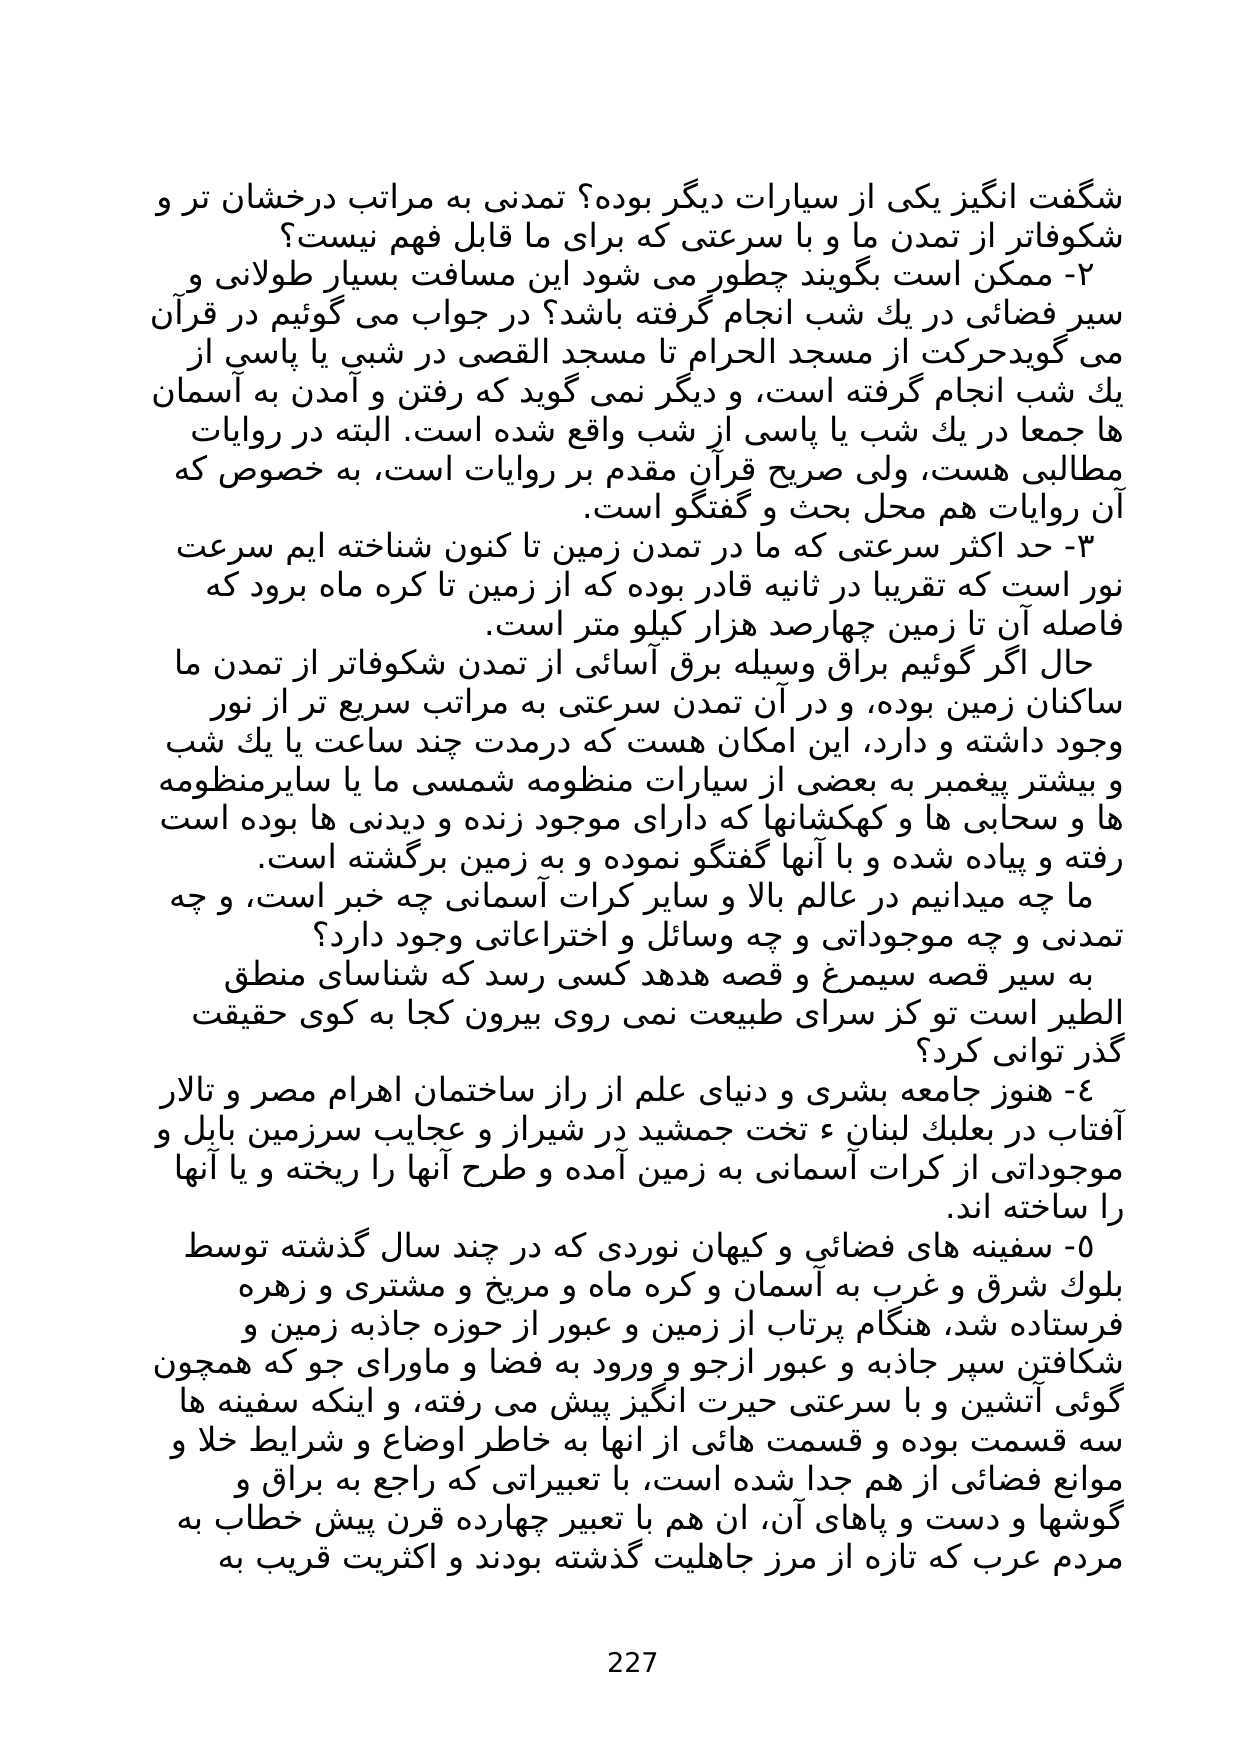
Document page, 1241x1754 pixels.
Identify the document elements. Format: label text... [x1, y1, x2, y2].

text ٢- ممكن است بگويند چطور می شود اين مسافت بسيار طولانی و سير فضائی در يك شب انجام گرفته باشد؟ در جواب می گوئيم در قرآن می گويدحركت از مسجد الحرام تا مسجد القصی در شبی يا پاسی از يك شب انجام گرفته است، و ديگر نمی گويد كه رفتن و آمدن به آسمان ها جمعا در يك شب يا پاسی از شب واقع شده است. البته در روايات مطالبی هست، ولی صريح قرآن مقدم بر روايات است، به خصوص كه آن روايات هم محل بحث و گفتگو است. [141, 255, 1125, 527]
text ٣- حد اكثر سرعتی كه ما در تمدن زمين تا كنون شناخته ايم سرعت نور است كه تقريبا در ثانيه قادر بوده كه از زمين تا كره ماه برود كه فاصله آن تا زمين چهارصد هزار كيلو متر است. [141, 527, 1125, 643]
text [141, 1226, 1125, 1576]
text ٤- هنوز جامعه بشری و دنيای علم از راز ساختمان اهرام مصر و تالار آفتاب در بعلبك لبنان ء تخت جمشيد در شيراز و عجايب سرزمين بابل و موجوداتی از كرات آسمانی به زمين آمده و طرح آنها را ريخته و يا آنها را ساخته اند. [141, 1071, 1125, 1226]
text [141, 177, 1125, 255]
text ما چه ميدانيم در عالم بالا و ساير كرات آسمانی چه خبر است، و چه تمدنی و چه موجوداتی و چه وسائل و اختراعاتی وجود دارد؟ [141, 877, 1125, 954]
text به سير قصه سيمرغ و قصه هدهد كسی رسد كه شناسای منطق الطير است تو كز سرای طبيعت نمی روی بيرون كجا به كوی حقيقت گذر توانی كرد؟ [141, 954, 1125, 1071]
text حال اگر گوئيم براق وسيله برق آسائی از تمدن شكوفاتر از تمدن ما ساكنان زمين بوده، و در آن تمدن سرعتی به مراتب سريع تر از نور وجود داشته و دارد، اين امكان هست كه درمدت چند ساعت يا يك شب و بيشتر پيغمبر به بعضی از سيارات منظومه شمسی ما يا سايرمنظومه ها و سحابی ها و كهكشانها كه دارای موجود زنده و ديدنی ها بوده است رفته و پياده شده و با آنها گفتگو نموده و به زمين برگشته است. [141, 643, 1125, 877]
